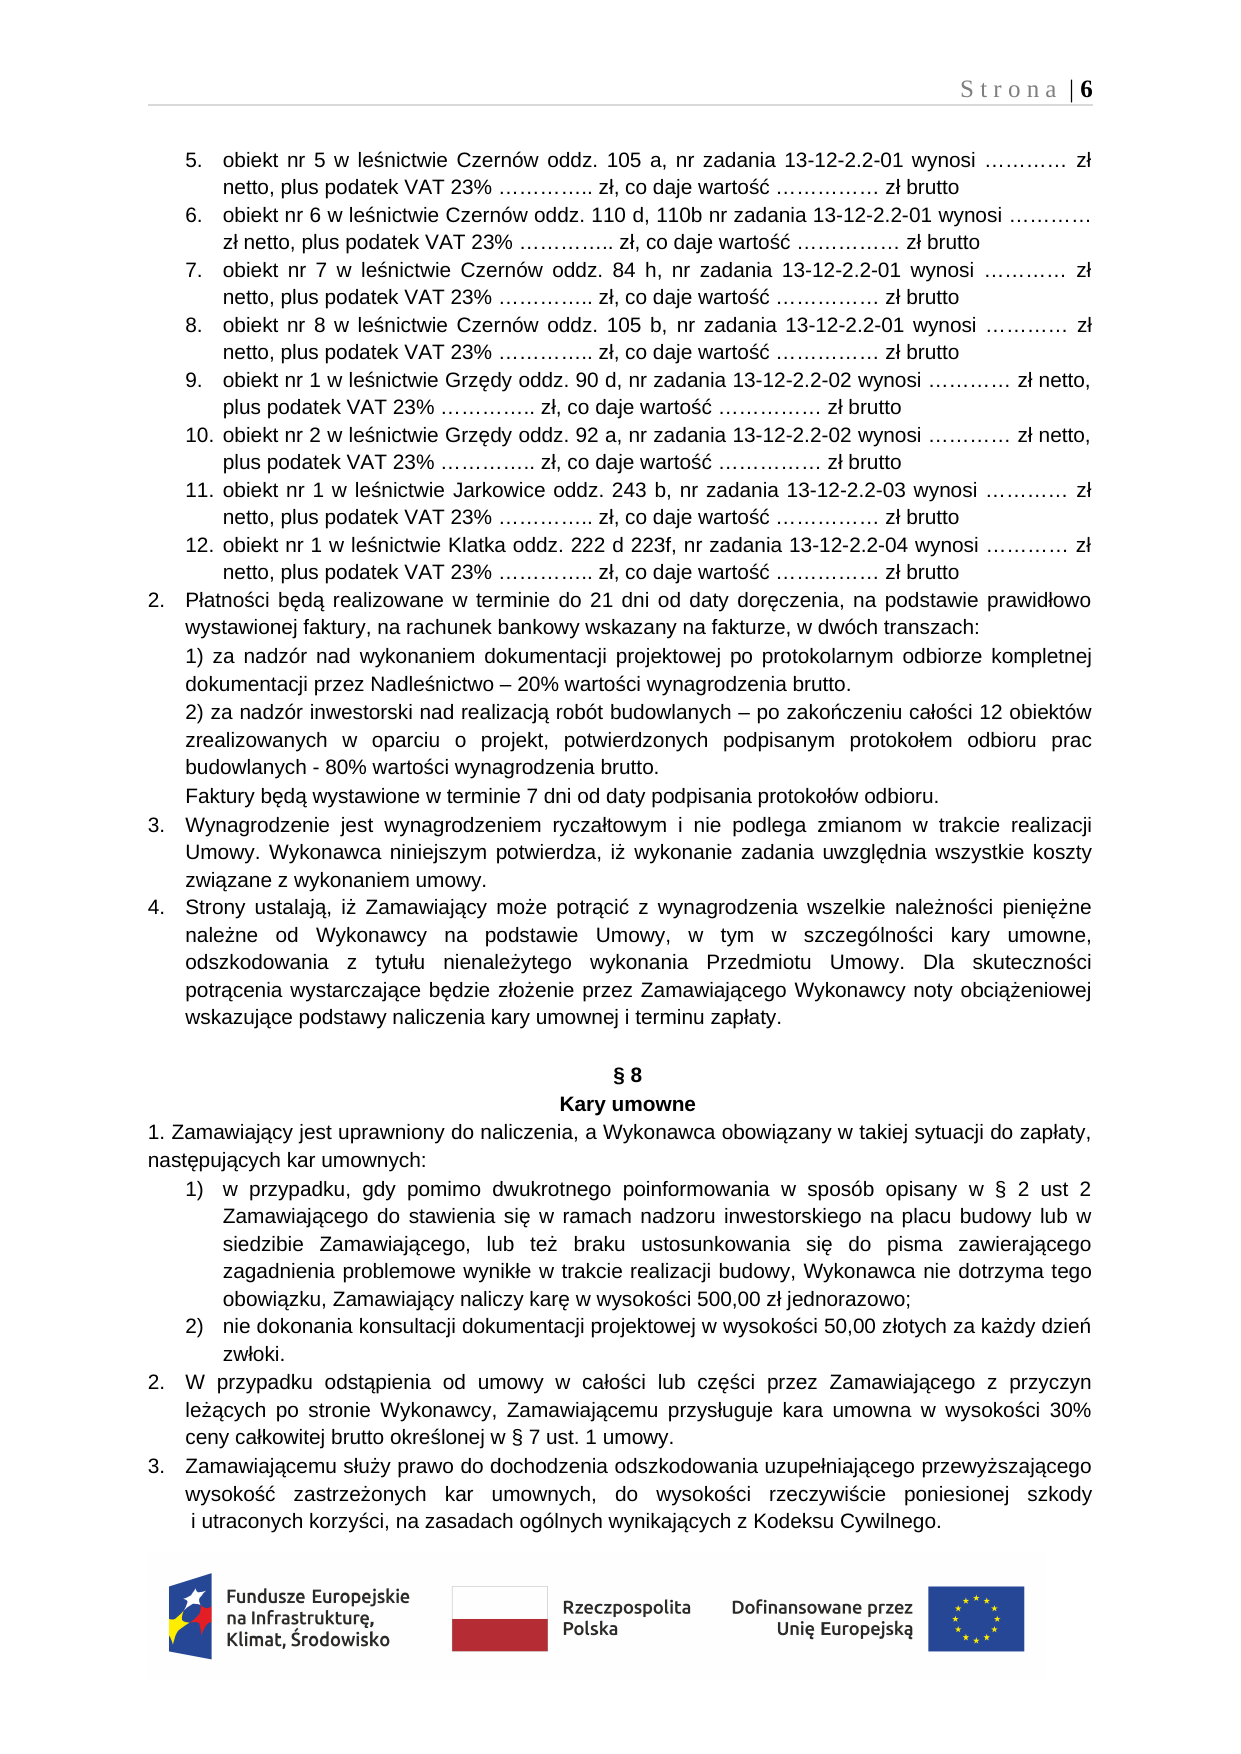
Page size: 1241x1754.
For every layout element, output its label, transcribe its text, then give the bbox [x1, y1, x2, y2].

text Faktury będą wystawione w terminie 7 dni od daty podpisania protokołów odbioru. [185, 784, 1093, 808]
list Płatności będą realizowane w terminie do 21 dni od daty doręczenia, na podstawie prawidłowo wystawionej faktury, na rachunek bankowy wskazany na fakturze, w dwóch transzach: [148, 588, 1093, 639]
list obiekt nr 5 w leśnictwie Czernów oddz. 105 a, nr zadania 13-12-2.2-01 wynosi ………… zł netto, plus podatek VAT 23% ………….. zł, co daje wartość …………… zł brutto [185, 148, 1093, 199]
list Strony ustalają, iż Zamawiający może potrącić z wynagrodzenia wszelkie należności pieniężne należne od Wykonawcy na podstawie Umowy, w tym w szczególności kary umowne, odszkodowania z tytułu nienależytego wykonania Przedmiotu Umowy. Dla skuteczności potrącenia wystarczające będzie złożenie przez Zamawiającego Wykonawcy noty obciążeniowej wskazujące podstawy naliczenia kary umownej i terminu zapłaty. [148, 895, 1093, 1029]
list obiekt nr 1 w leśnictwie Klatka oddz. 222 d 223f, nr zadania 13-12-2.2-04 wynosi ………… zł netto, plus podatek VAT 23% ………….. zł, co daje wartość …………… zł brutto [185, 533, 1093, 584]
subtitle Kary umowne [162, 1091, 1093, 1115]
list w przypadku, gdy pomimo dwukrotnego poinformowania w sposób opisany w § 2 ust 2 Zamawiającego do stawienia się w ramach nadzoru inwestorskiego na placu budowy lub w siedzibie Zamawiającego, lub też braku ustosunkowania się do pisma zawierającego zagadnienia problemowe wynikłe w trakcie realizacji budowy, Wykonawca nie dotrzyma tego obowiązku, Zamawiający naliczy karę w wysokości 500,00 zł jednorazowo; [185, 1176, 1093, 1310]
list obiekt nr 1 w leśnictwie Grzędy oddz. 90 d, nr zadania 13-12-2.2-02 wynosi ………… zł netto, plus podatek VAT 23% ………….. zł, co daje wartość …………… zł brutto [185, 368, 1093, 419]
text 2) za nadzór inwestorski nad realizacją robót budowlanych – po zakończeniu całości 12 obiektów zrealizowanych w oparciu o projekt, potwierdzonych podpisanym protokołem odbioru prac budowlanych - 80% wartości wynagrodzenia brutto. [185, 700, 1093, 779]
list nie dokonania konsultacji dokumentacji projektowej w wysokości 50,00 złotych za każdy dzień zwłoki. [185, 1314, 1093, 1365]
subtitle § 8 [162, 1063, 1093, 1087]
list obiekt nr 7 w leśnictwie Czernów oddz. 84 h, nr zadania 13-12-2.2-01 wynosi ………… zł netto, plus podatek VAT 23% ………….. zł, co daje wartość …………… zł brutto [185, 258, 1093, 309]
text 1) za nadzór nad wykonaniem dokumentacji projektowej po protokolarnym odbiorze kompletnej dokumentacji przez Nadleśnictwo – 20% wartości wynagrodzenia brutto. [185, 644, 1093, 695]
text 1. Zamawiający jest uprawniony do naliczenia, a Wykonawca obowiązany w takiej sytuacji do zapłaty, następujących kar umownych: [148, 1120, 1093, 1172]
list obiekt nr 6 w leśnictwie Czernów oddz. 110 d, 110b nr zadania 13-12-2.2-01 wynosi ………… zł netto, plus podatek VAT 23% ………….. zł, co daje wartość …………… zł brutto [185, 203, 1093, 254]
list Wynagrodzenie jest wynagrodzeniem ryczałtowym i nie podlega zmianom w trakcie realizacji Umowy. Wykonawca niniejszym potwierdza, iż wykonanie zadania uwzględnia wszystkie koszty związane z wykonaniem umowy. [148, 813, 1093, 892]
list obiekt nr 8 w leśnictwie Czernów oddz. 105 b, nr zadania 13-12-2.2-01 wynosi ………… zł netto, plus podatek VAT 23% ………….. zł, co daje wartość …………… zł brutto [185, 313, 1093, 364]
text 3. Zamawiającemu służy prawo do dochodzenia odszkodowania uzupełniającego przewyższającego wysokość zastrzeżonych kar umownych, do wysokości rzeczywiście poniesionej szkody i utraconych korzyści, na zasadach ogólnych wynikających z Kodeksu Cywilnego. [148, 1454, 1093, 1533]
text 2. W przypadku odstąpienia od umowy w całości lub części przez Zamawiającego z przyczyn leżących po stronie Wykonawcy, Zamawiającemu przysługuje kara umowna w wysokości 30% ceny całkowitej brutto określonej w § 7 ust. 1 umowy. [148, 1370, 1093, 1449]
list obiekt nr 1 w leśnictwie Jarkowice oddz. 243 b, nr zadania 13-12-2.2-03 wynosi ………… zł netto, plus podatek VAT 23% ………….. zł, co daje wartość …………… zł brutto [185, 478, 1093, 529]
list obiekt nr 2 w leśnictwie Grzędy oddz. 92 a, nr zadania 13-12-2.2-02 wynosi ………… zł netto, plus podatek VAT 23% ………….. zł, co daje wartość …………… zł brutto [185, 423, 1093, 474]
picture [147, 1552, 1047, 1681]
